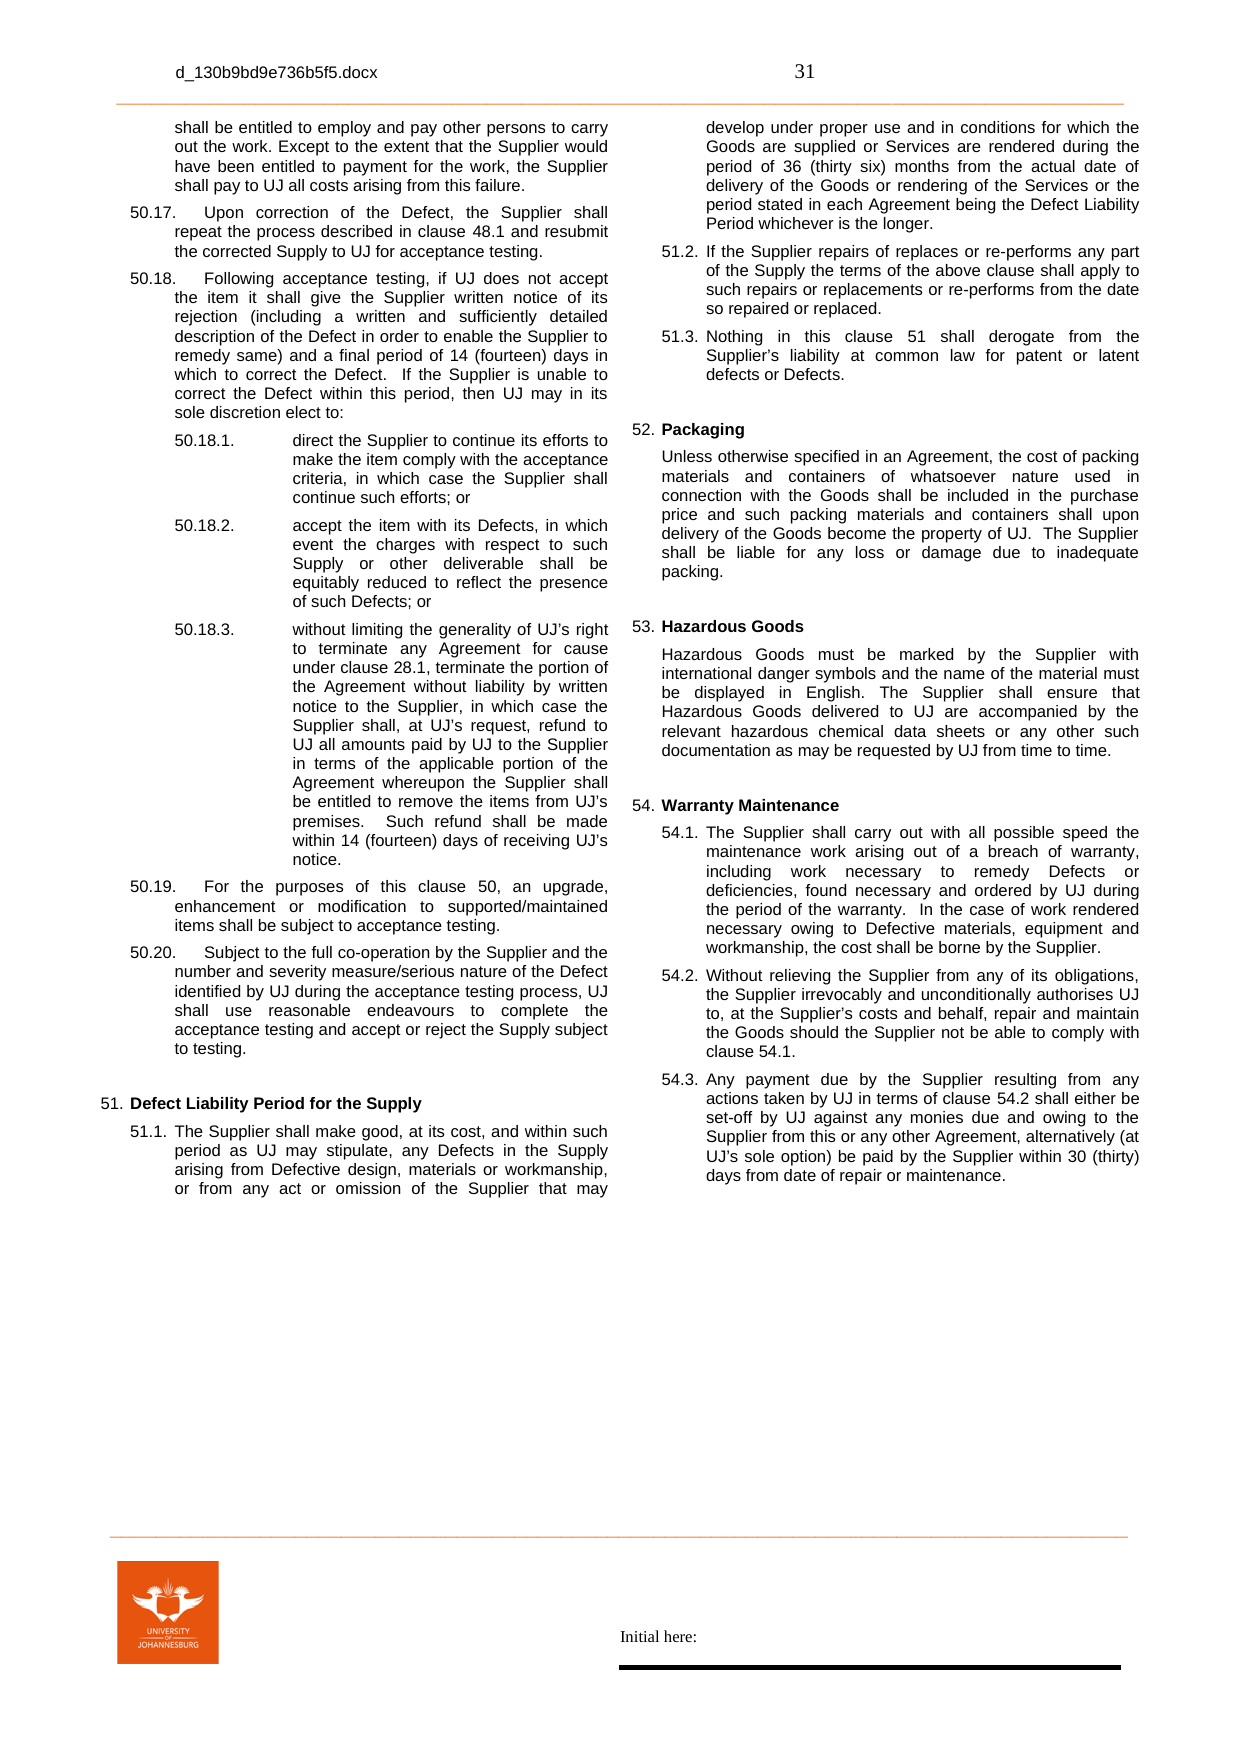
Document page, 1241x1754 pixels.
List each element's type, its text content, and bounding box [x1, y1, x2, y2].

list Upon correction of the Defect, the Supplier shall repeat the process described in clause 48.1 and resubmit the corrected Supply to UJ for acceptance testing. [130, 203, 608, 261]
list Subject to the full co-operation by the Supplier and the number and severity measure/serious nature of the Defect identified by UJ during the acceptance testing process, UJ shall use reasonable endeavours to complete the acceptance testing and accept or reject the Supply subject to testing. [130, 943, 608, 1058]
list The Supplier shall carry out with all possible speed the maintenance work arising out of a breach of warranty, including work necessary to remedy Defects or deficiencies, found necessary and ordered by UJ during the period of the warranty. In the case of work rendered necessary owing to Defective materials, equipment and workmanship, the cost shall be borne by the Supplier. [661, 823, 1140, 957]
list Defect Liability Period for the Supply [100, 1094, 608, 1113]
list Any payment due by the Supplier resulting from any actions taken by UJ in terms of clause 54.2 shall either be set-off by UJ against any monies due and owing to the Supplier from this or any other Agreement, alternatively (at UJ’s sole option) be paid by the Supplier within 30 (thirty) days from date of repair or maintenance. [661, 1070, 1140, 1185]
list Hazardous Goods [632, 617, 1140, 636]
text Unless otherwise specified in an Agreement, the cost of packing materials and containers of whatsoever nature used in connection with the Goods shall be included in the purchase price and such packing materials and containers shall upon delivery of the Goods become the property of UJ. The Supplier shall be liable for any loss or damage due to inadequate packing. [661, 447, 1140, 581]
list direct the Supplier to continue its efforts to make the item comply with the acceptance criteria, in which case the Supplier shall continue such efforts; or [174, 431, 608, 507]
list Nothing in this clause 51 shall derogate from the Supplier’s liability at common law for patent or latent defects or Defects. [661, 326, 1140, 384]
list The Supplier shall make good, at its cost, and within such period as UJ may stipulate, any Defects in the Supply arising from Defective design, materials or workmanship, or from any act or omission of the Supplier that may develop under proper use and in conditions for which the Goods are supplied or Services are rendered during the period of 36 (thirty six) months from the actual date of delivery of the Goods or rendering of the Services or the period stated in each Agreement being the Defect Liability Period whichever is the longer. [130, 1121, 608, 1198]
list If the Supplier repairs of replaces or re-performs any part of the Supply the terms of the above clause shall apply to such repairs or replacements or re-performs from the date so repaired or replaced. [661, 241, 1140, 318]
text Hazardous Goods must be marked by the Supplier with international danger symbols and the name of the material must be displayed in English. The Supplier shall ensure that Hazardous Goods delivered to UJ are accompanied by the relevant hazardous chemical data sheets or any other such documentation as may be requested by UJ from time to time. [661, 645, 1140, 760]
list Without relieving the Supplier from any of its obligations, the Supplier irrevocably and unconditionally authorises UJ to, at the Supplier’s costs and behalf, repair and maintain the Goods should the Supplier not be able to comply with clause 54.1. [661, 966, 1140, 1061]
list without limiting the generality of UJ’s right to terminate any Agreement for cause under clause 28.1, terminate the portion of the Agreement without liability by written notice to the Supplier, in which case the Supplier shall, at UJ’s request, refund to UJ all amounts paid by UJ to the Supplier in terms of the applicable portion of the Agreement whereupon the Supplier shall be entitled to remove the items from UJ’s premises. Such refund shall be made within 14 (fourteen) days of receiving UJ’s notice. [174, 620, 608, 869]
list Packaging [632, 420, 1140, 439]
list For the purposes of this clause 50, an upgrade, enhancement or modification to supported/maintained items shall be subject to acceptance testing. [130, 877, 608, 935]
picture [117, 1561, 219, 1664]
list The Supplier shall make good, at its cost, and within such period as UJ may stipulate, any Defects in the Supply arising from Defective design, materials or workmanship, or from any act or omission of the Supplier that may develop under proper use and in conditions for which the Goods are supplied or Services are rendered during the period of 36 (thirty six) months from the actual date of delivery of the Goods or rendering of the Services or the period stated in each Agreement being the Defect Liability Period whichever is the longer. [661, 118, 1140, 233]
list Following acceptance testing, if UJ does not accept the item it shall give the Supplier written notice of its rejection (including a written and sufficiently detailed description of the Defect in order to enable the Supplier to remedy same) and a final period of 14 (fourteen) days in which to correct the Defect. If the Supplier is unable to correct the Defect within this period, then UJ may in its sole discretion elect to: [130, 269, 608, 422]
list Warranty Maintenance [632, 796, 1140, 815]
list accept the item with its Defects, in which event the charges with respect to such Supply or other deliverable shall be equitably reduced to reflect the presence of such Defects; or [174, 516, 608, 611]
